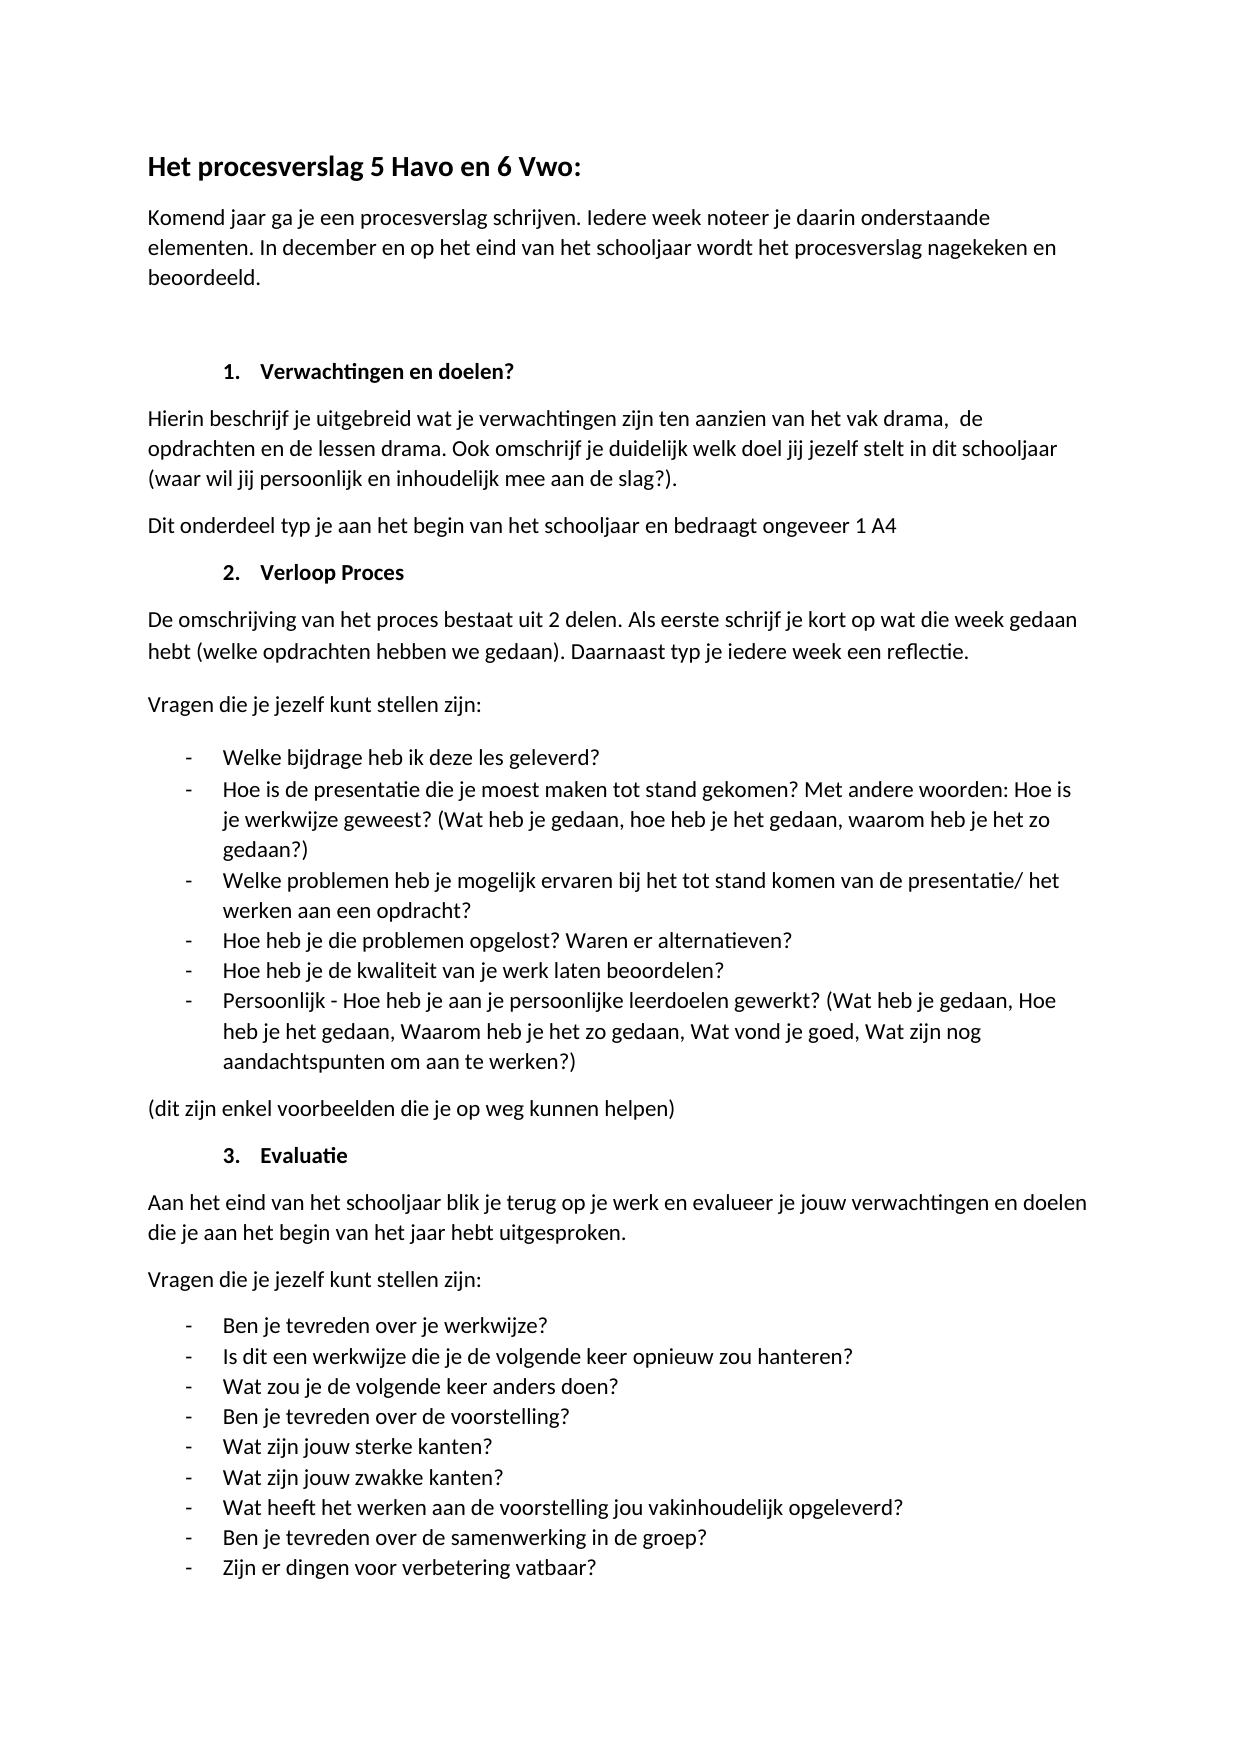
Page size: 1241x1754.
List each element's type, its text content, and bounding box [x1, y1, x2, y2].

text Het procesverslag 5 Havo en 6 Vwo: [148, 148, 1093, 183]
list Verwachtingen en doelen? [223, 357, 1093, 385]
list Zijn er dingen voor verbetering vatbaar? [185, 1553, 1093, 1581]
text Komend jaar ga je een procesverslag schrijven. Iedere week noteer je daarin onderstaande elementen. In december en op het eind van het schooljaar wordt het procesverslag nagekeken en beoordeeld. [148, 203, 1093, 291]
text Vragen die je jezelf kunt stellen zijn: [148, 690, 1093, 718]
list Hoe is de presentatie die je moest maken tot stand gekomen? Met andere woorden: Hoe is je werkwijze geweest? (Wat heb je gedaan, hoe heb je het gedaan, waarom heb je het zo gedaan?) [185, 775, 1093, 864]
list Evaluatie [223, 1141, 1093, 1169]
list Ben je tevreden over de voorstelling? [185, 1402, 1093, 1430]
text Hierin beschrijf je uitgebreid wat je verwachtingen zijn ten aanzien van het vak drama, de opdrachten en de lessen drama. Ook omschrijf je duidelijk welk doel jij jezelf stelt in dit schooljaar (waar wil jij persoonlijk en inhoudelijk mee aan de slag?). [148, 404, 1093, 492]
list Welke problemen heb je mogelijk ervaren bij het tot stand komen van de presentatie/ het werken aan een opdracht? [185, 866, 1093, 924]
text Dit onderdeel typ je aan het begin van het schooljaar en bedraagt ongeveer 1 A4 [148, 511, 1093, 539]
list Verloop Proces [223, 558, 1093, 586]
list Wat zou je de volgende keer anders doen? [185, 1372, 1093, 1400]
list Wat zijn jouw sterke kanten? [185, 1432, 1093, 1461]
text De omschrijving van het proces bestaat uit 2 delen. Als eerste schrijf je kort op wat die week gedaan hebt (welke opdrachten hebben we gedaan). Daarnaast typ je iedere week een reflectie. [148, 605, 1093, 665]
list Hoe heb je die problemen opgelost? Waren er alternatieven? [185, 926, 1093, 954]
list Ben je tevreden over de samenwerking in de groep? [185, 1523, 1093, 1551]
list Ben je tevreden over je werkwijze? [185, 1312, 1093, 1340]
list Welke bijdrage heb ik deze les geleverd? [185, 743, 1093, 771]
list Wat zijn jouw zwakke kanten? [185, 1463, 1093, 1491]
text Aan het eind van het schooljaar blik je terug op je werk en evalueer je jouw verwachtingen en doelen die je aan het begin van het jaar hebt uitgesproken. [148, 1188, 1093, 1246]
list Wat heeft het werken aan de voorstelling jou vakinhoudelijk opgeleverd? [185, 1493, 1093, 1521]
text Vragen die je jezelf kunt stellen zijn: [148, 1265, 1093, 1293]
list Persoonlijk - Hoe heb je aan je persoonlijke leerdoelen gewerkt? (Wat heb je gedaan, Hoe heb je het gedaan, Waarom heb je het zo gedaan, Wat vond je goed, Wat zijn nog aandachtspunten om aan te werken?) [185, 987, 1093, 1075]
text (dit zijn enkel voorbeelden die je op weg kunnen helpen) [148, 1094, 1093, 1122]
list Is dit een werkwijze die je de volgende keer opnieuw zou hanteren? [185, 1342, 1093, 1370]
list Hoe heb je de kwaliteit van je werk laten beoordelen? [185, 956, 1093, 984]
